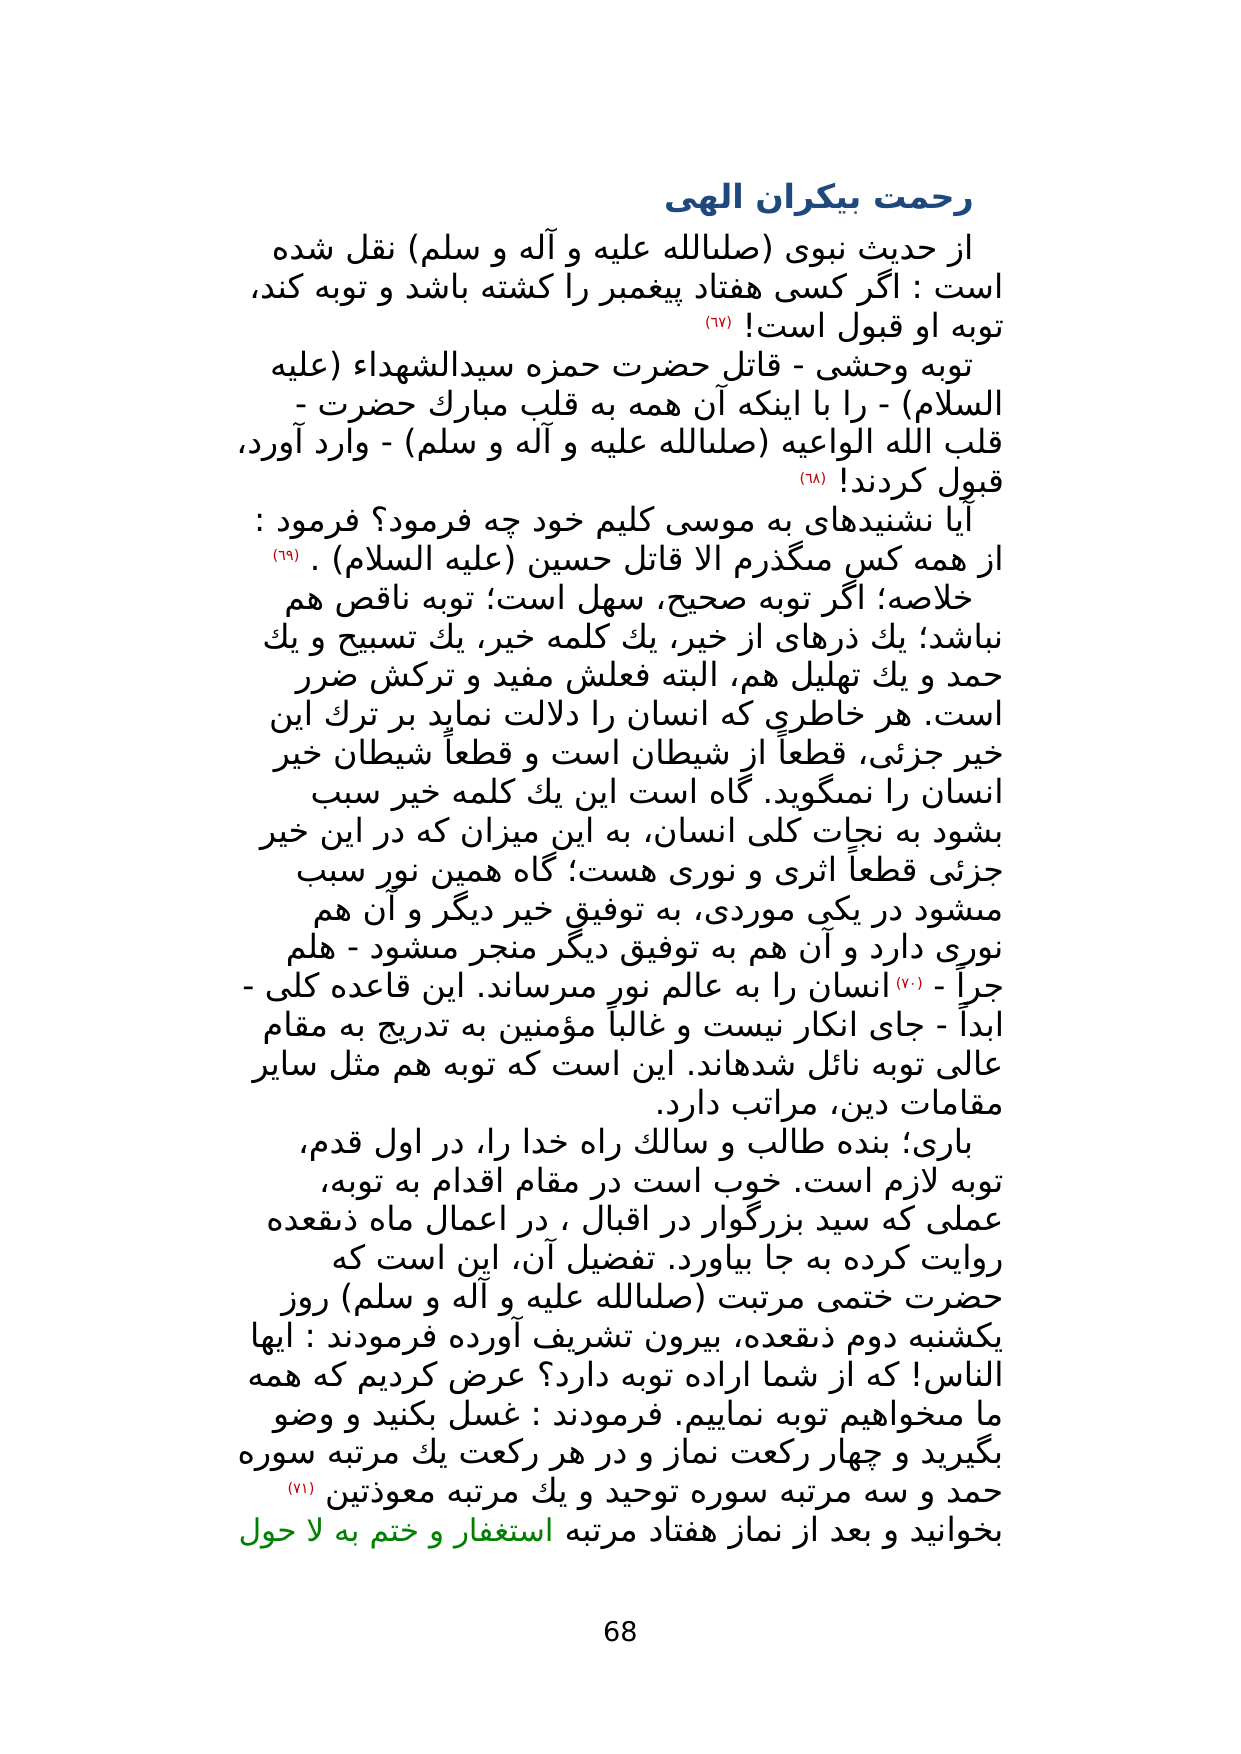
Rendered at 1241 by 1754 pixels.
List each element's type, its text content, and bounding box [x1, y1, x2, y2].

text از حديث نبوى (صلى‏الله عليه و آله و سلم) نقل شده است : اگر كسى هفتاد پيغمبر را كشته باشد و توبه كند، توبه او قبول است! (٦٧) [236, 228, 1004, 345]
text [236, 1122, 1004, 1549]
text آيا نشنيده‏اى به موسى كليم خود چه فرمود؟ فرمود : از همه كس مى‏گذرم الا قاتل حسين (عليه السلام) . (٦٩) [236, 501, 1004, 578]
text توبه وحشى - قاتل حضرت حمزه سيدالشهداء (عليه السلام) - را با اينكه آن همه به قلب مبارك حضرت - قلب الله الواعيه (صلى‏الله عليه و آله و سلم) - وارد آورد، قبول كردند! (٦٨) [236, 345, 1004, 501]
text خلاصه؛ اگر توبه صحيح، سهل است؛ توبه ناقص هم نباشد؛ يك ذره‏اى از خير، يك كلمه خير، يك تسبيح و يك حمد و يك تهليل هم، البته فعلش مفيد و تركش ضرر است. هر خاطرى كه انسان را دلالت نمايد بر ترك اين خير جزئى، قطعاً از شيطان است و قطعاً شيطان خير انسان را نمى‏گويد. گاه است اين يك كلمه خير سبب بشود به نجات كلى انسان، به اين ميزان كه در اين خير جزئى قطعاً اثرى و نورى هست؛ گاه همين نور سبب مى‏شود در يكى موردى، به توفيق خير ديگر و آن هم نورى دارد و آن هم به توفيق ديگر منجر مى‏شود - هلم جراً - (٧٠) انسان را به عالم نور مى‏رساند. اين قاعده كلى - ابداً - جاى انكار نيست و غالباً مؤمنين به تدريج به مقام عالى توبه نائل شده‏اند. اين است كه توبه هم مثل ساير مقامات دين، مراتب‏ دارد. [236, 578, 1004, 1122]
subtitle رحمت بيكران الهى [236, 177, 1004, 216]
